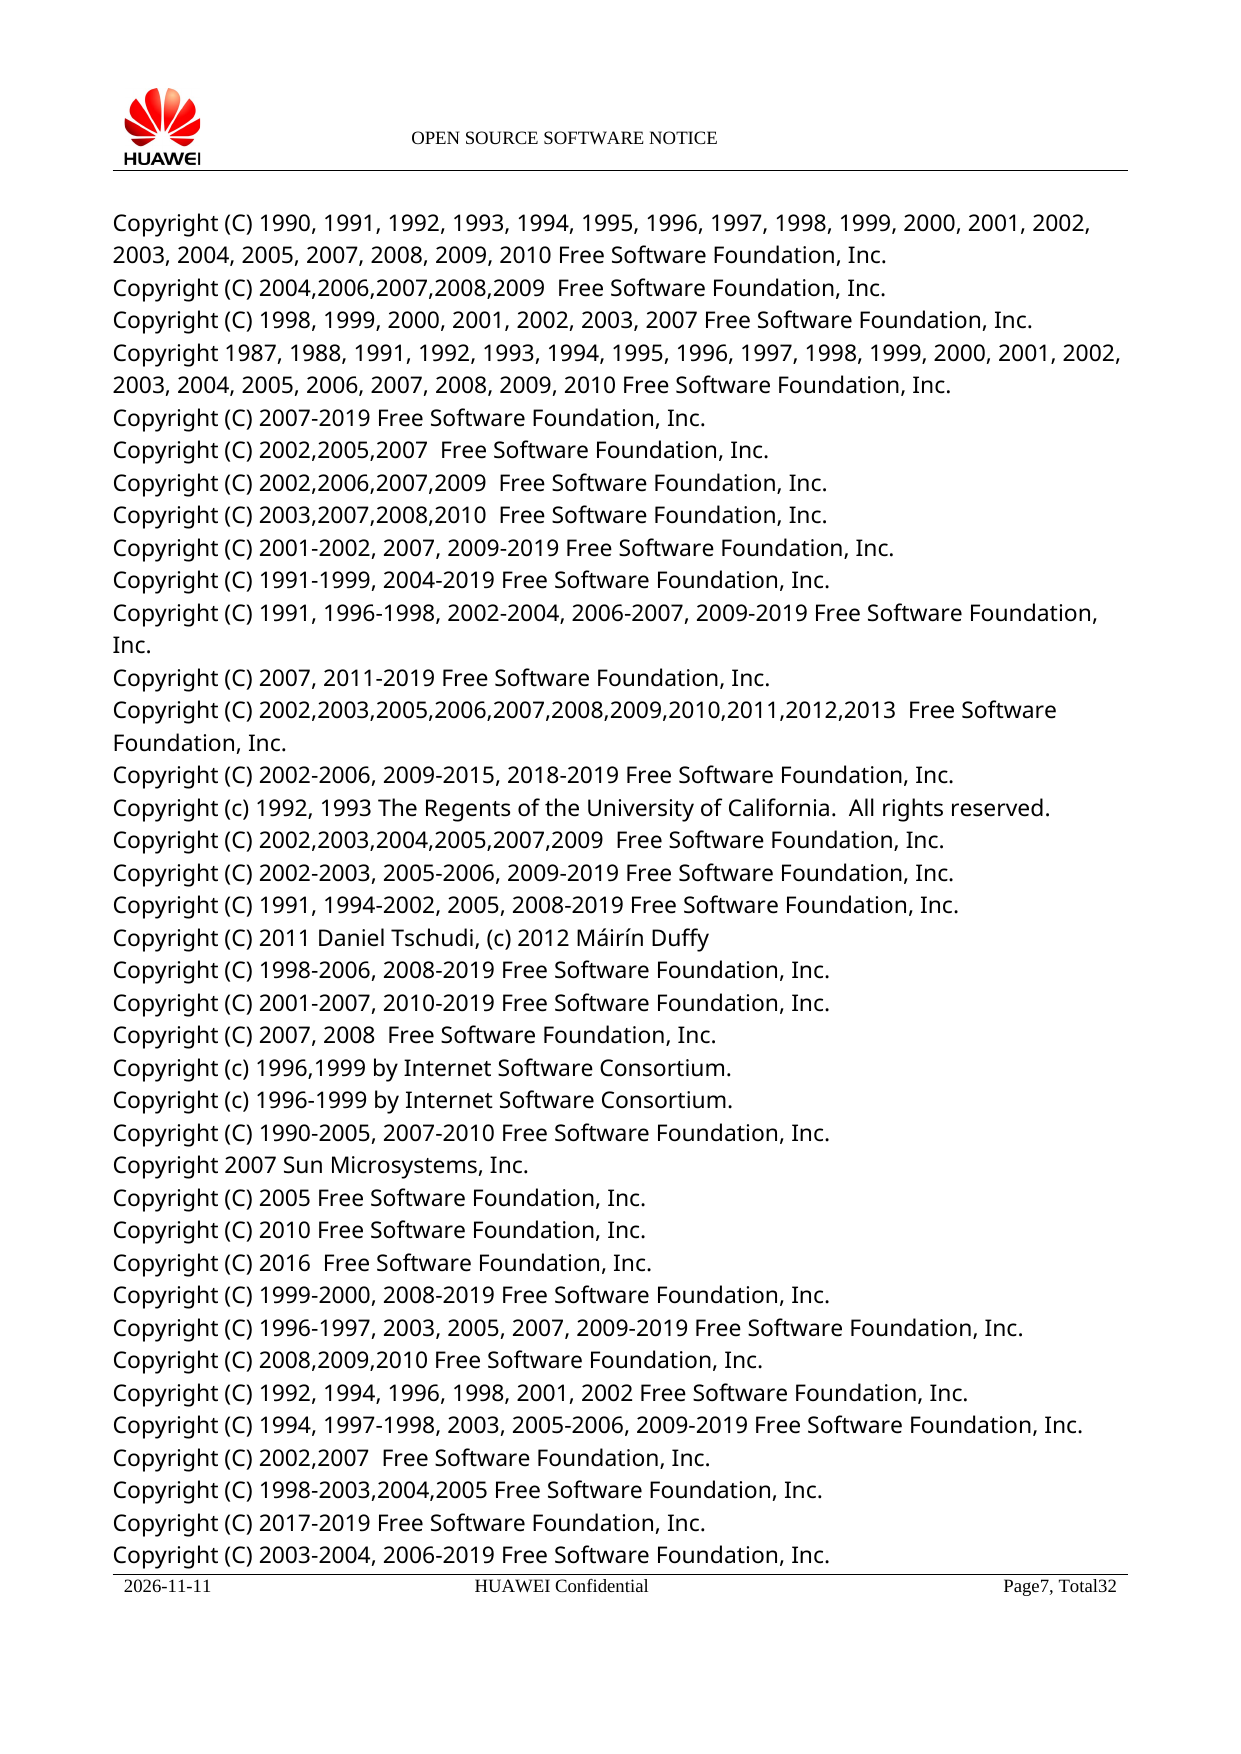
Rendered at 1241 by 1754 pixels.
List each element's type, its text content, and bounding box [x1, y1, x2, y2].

picture [124, 88, 201, 165]
